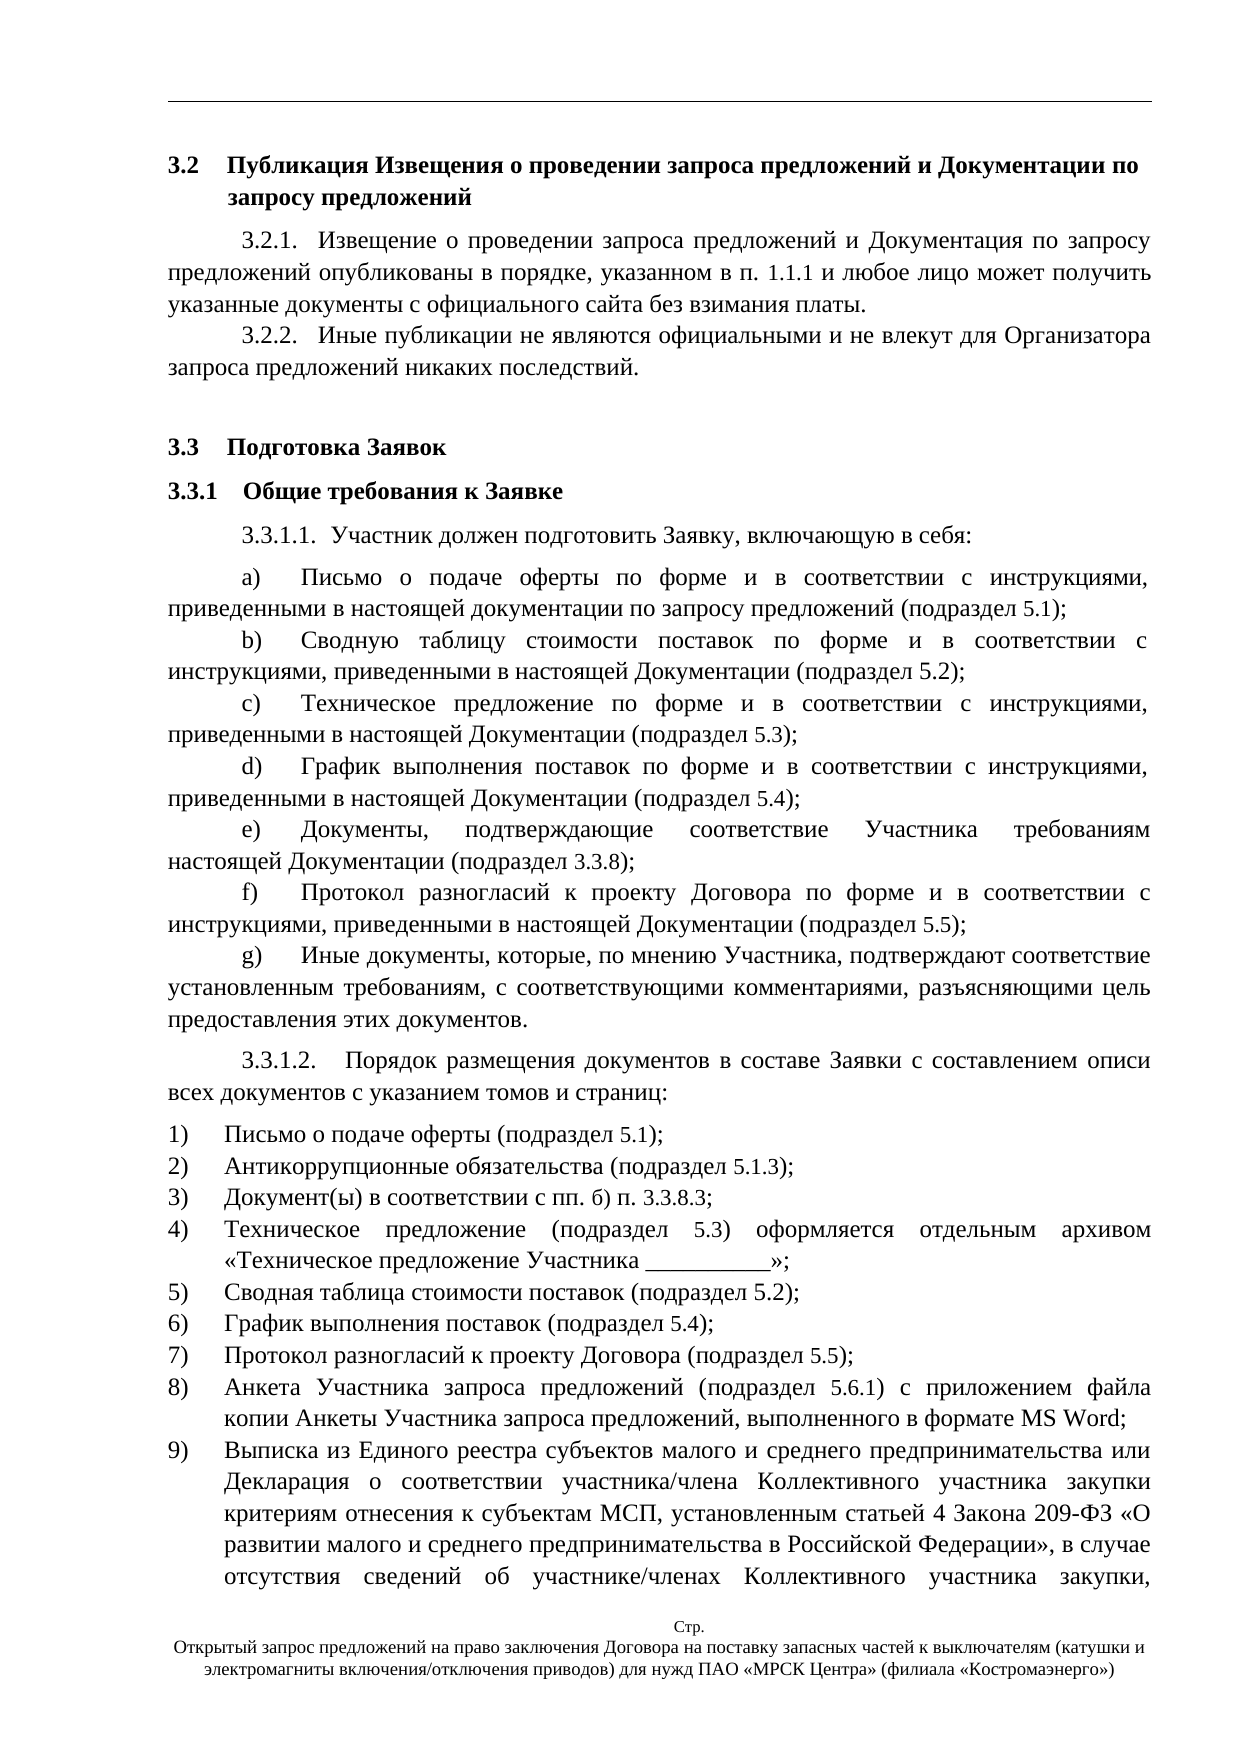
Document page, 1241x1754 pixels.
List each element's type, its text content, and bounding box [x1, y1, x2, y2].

list График выполнения поставок по форме и в соответствии с инструкциями, приведенными в настоящей Документации (подраздел 5.4); [168, 751, 1149, 811]
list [168, 1435, 1152, 1590]
list Протокол разногласий к проекту Договора по форме и в соответствии с инструкциями, приведенными в настоящей Документации (подраздел 5.5); [168, 877, 1151, 938]
list Протокол разногласий к проекту Договора (подраздел 5.5); [168, 1340, 1152, 1369]
list Письмо о подаче оферты (подраздел 5.1); [168, 1119, 1152, 1148]
list Техническое предложение (подраздел 5.3) оформляется отдельным архивом «Техническое предложение Участника __________»; [168, 1214, 1152, 1274]
list Техническое предложение по форме и в соответствии с инструкциями, приведенными в настоящей Документации (подраздел 5.3); [168, 688, 1148, 748]
list Антикоррупционные обязательства (подраздел 5.1.3); [168, 1151, 1152, 1179]
list Анкета Участника запроса предложений (подраздел 5.6.1) с приложением файла копии Анкеты Участника запроса предложений, выполненного в формате MS Word; [168, 1372, 1152, 1432]
subtitle Публикация Извещения о проведении запроса предложений и Документации по запросу предложений [168, 150, 1152, 210]
list Документы, подтверждающие соответствие Участника требованиям настоящей Документации (подраздел 3.3.8); [168, 814, 1151, 874]
list Иные публикации не являются официальными и не влекут для Организатора запроса предложений никаких последствий. [168, 320, 1152, 381]
list Иные документы, которые, по мнению Участника, подтверждают соответствие установленным требованиям, с соответствующими комментариями, разъясняющими цель предоставления этих документов. [168, 941, 1152, 1032]
list График выполнения поставок (подраздел 5.4); [168, 1308, 1152, 1337]
list Участник должен подготовить Заявку, включающую в себя: [168, 520, 1152, 548]
list Сводная таблица стоимости поставок (подраздел 5.2); [168, 1277, 1152, 1306]
list Документ(ы) в соответствии с пп. б) п. 3.3.8.3; [168, 1182, 1152, 1211]
list Извещение о проведении запроса предложений и Документация по запросу предложений опубликованы в порядке, указанном в п. 1.1.1 и любое лицо может получить указанные документы с официального сайта без взимания платы. [168, 226, 1152, 317]
list Письмо о подаче оферты по форме и в соответствии с инструкциями, приведенными в настоящей документации по запросу предложений (подраздел 5.1); [168, 562, 1148, 622]
list Порядок размещения документов в составе Заявки с составлением описи всех документов с указанием томов и страниц: [168, 1046, 1152, 1106]
list Сводную таблицу стоимости поставок по форме и в соответствии с инструкциями, приведенными в настоящей Документации (подраздел 5.2); [168, 625, 1148, 685]
subtitle Подготовка Заявок [168, 432, 1152, 460]
subtitle Общие требования к Заявке [168, 476, 1152, 504]
